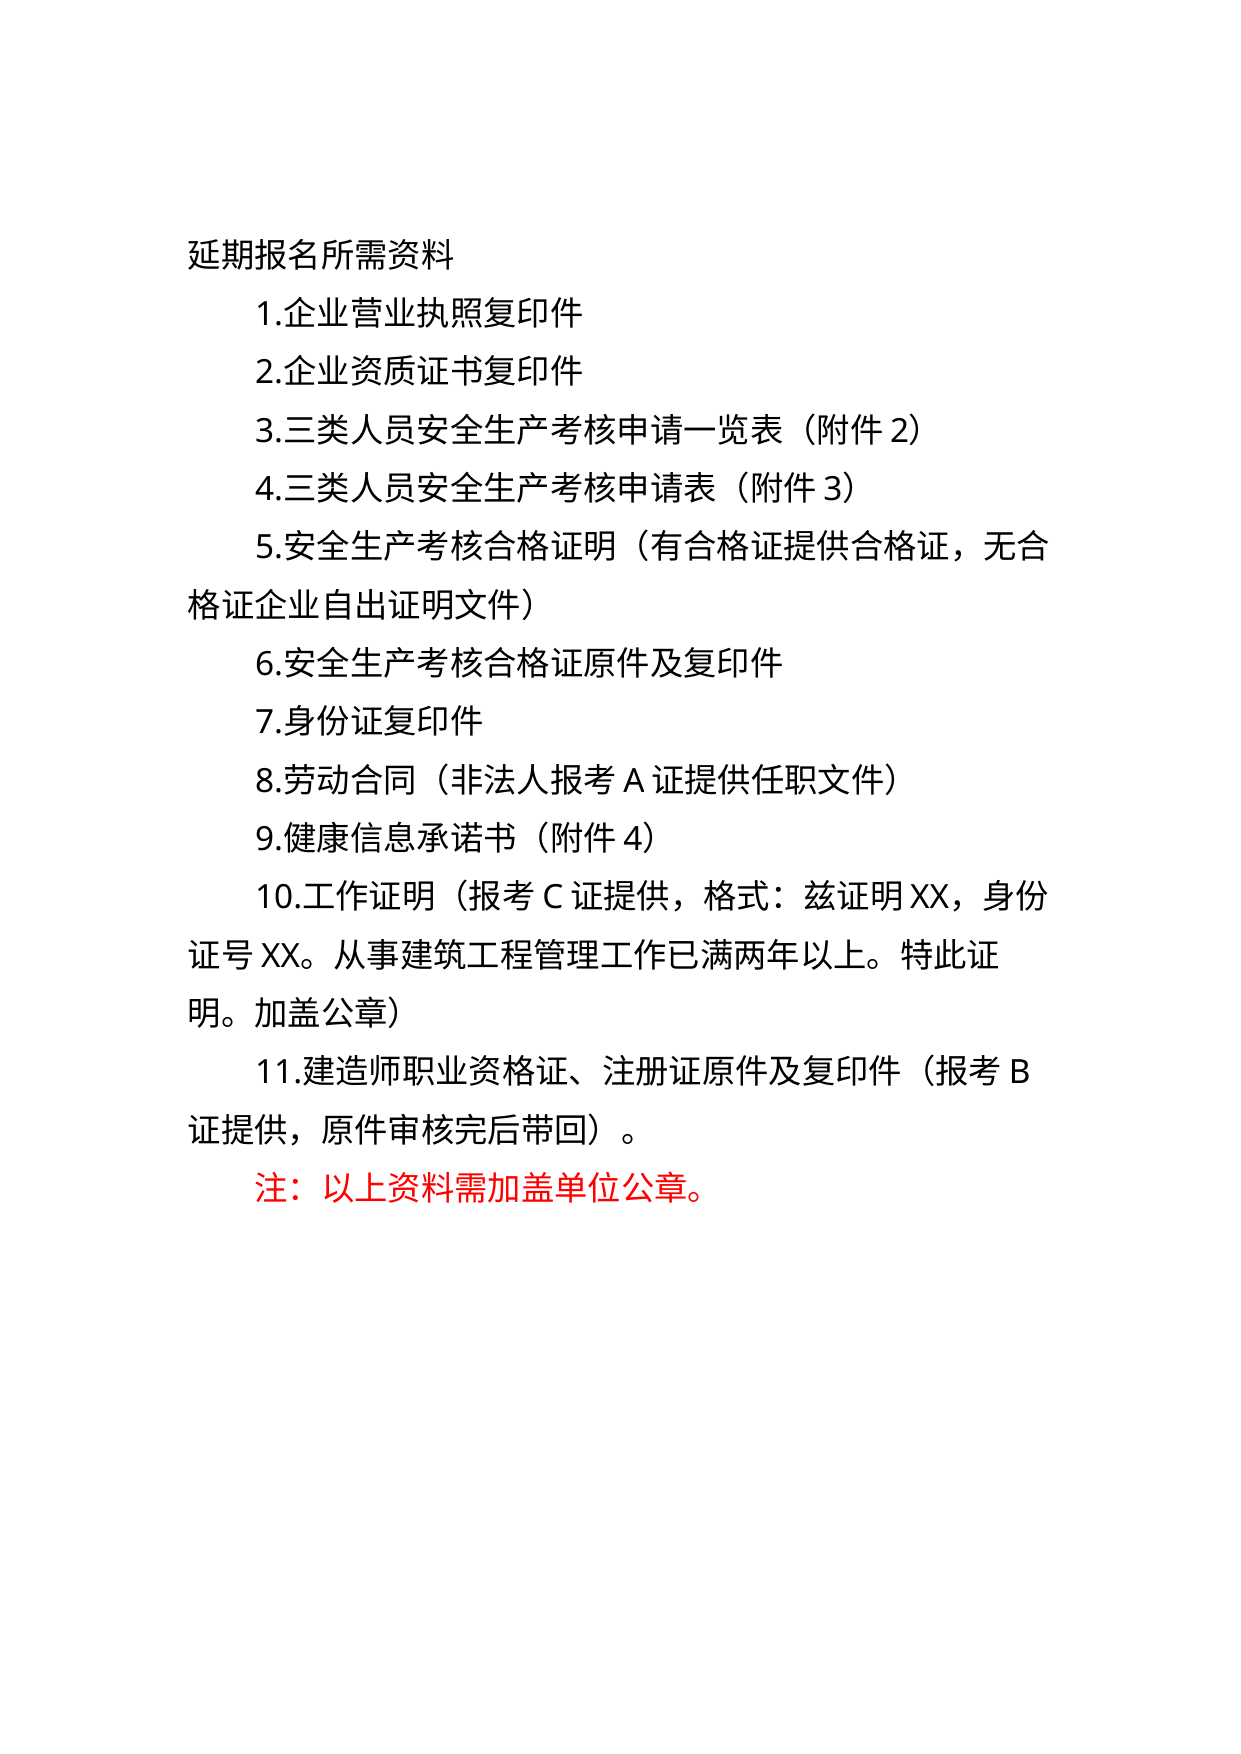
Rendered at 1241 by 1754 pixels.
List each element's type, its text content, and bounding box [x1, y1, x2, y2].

text 2.企业资质证书复印件 [187, 337, 1053, 395]
text 3.三类人员安全生产考核申请一览表（附件2） [187, 395, 1053, 454]
text 4.三类人员安全生产考核申请表（附件3） [187, 454, 1053, 512]
text 9.健康信息承诺书（附件4） [187, 804, 1053, 862]
text 5.安全生产考核合格证明（有合格证提供合格证，无合格证企业自出证明文件） [187, 512, 1053, 629]
text 延期报名所需资料 [187, 220, 1053, 279]
text 6.安全生产考核合格证原件及复印件 [187, 629, 1053, 687]
text 8.劳动合同（非法人报考A证提供任职文件） [187, 745, 1053, 804]
text 10.工作证明（报考C证提供，格式：兹证明XX，身份证号XX。从事建筑工程管理工作已满两年以上。特此证明。加盖公章） [187, 862, 1053, 1037]
text 注：以上资料需加盖单位公章。 [187, 1154, 1053, 1219]
text 11.建造师职业资格证、注册证原件及复印件（报考B证提供，原件审核完后带回）。 [187, 1037, 1053, 1154]
text 7.身份证复印件 [187, 687, 1053, 745]
text 1.企业营业执照复印件 [187, 279, 1053, 337]
